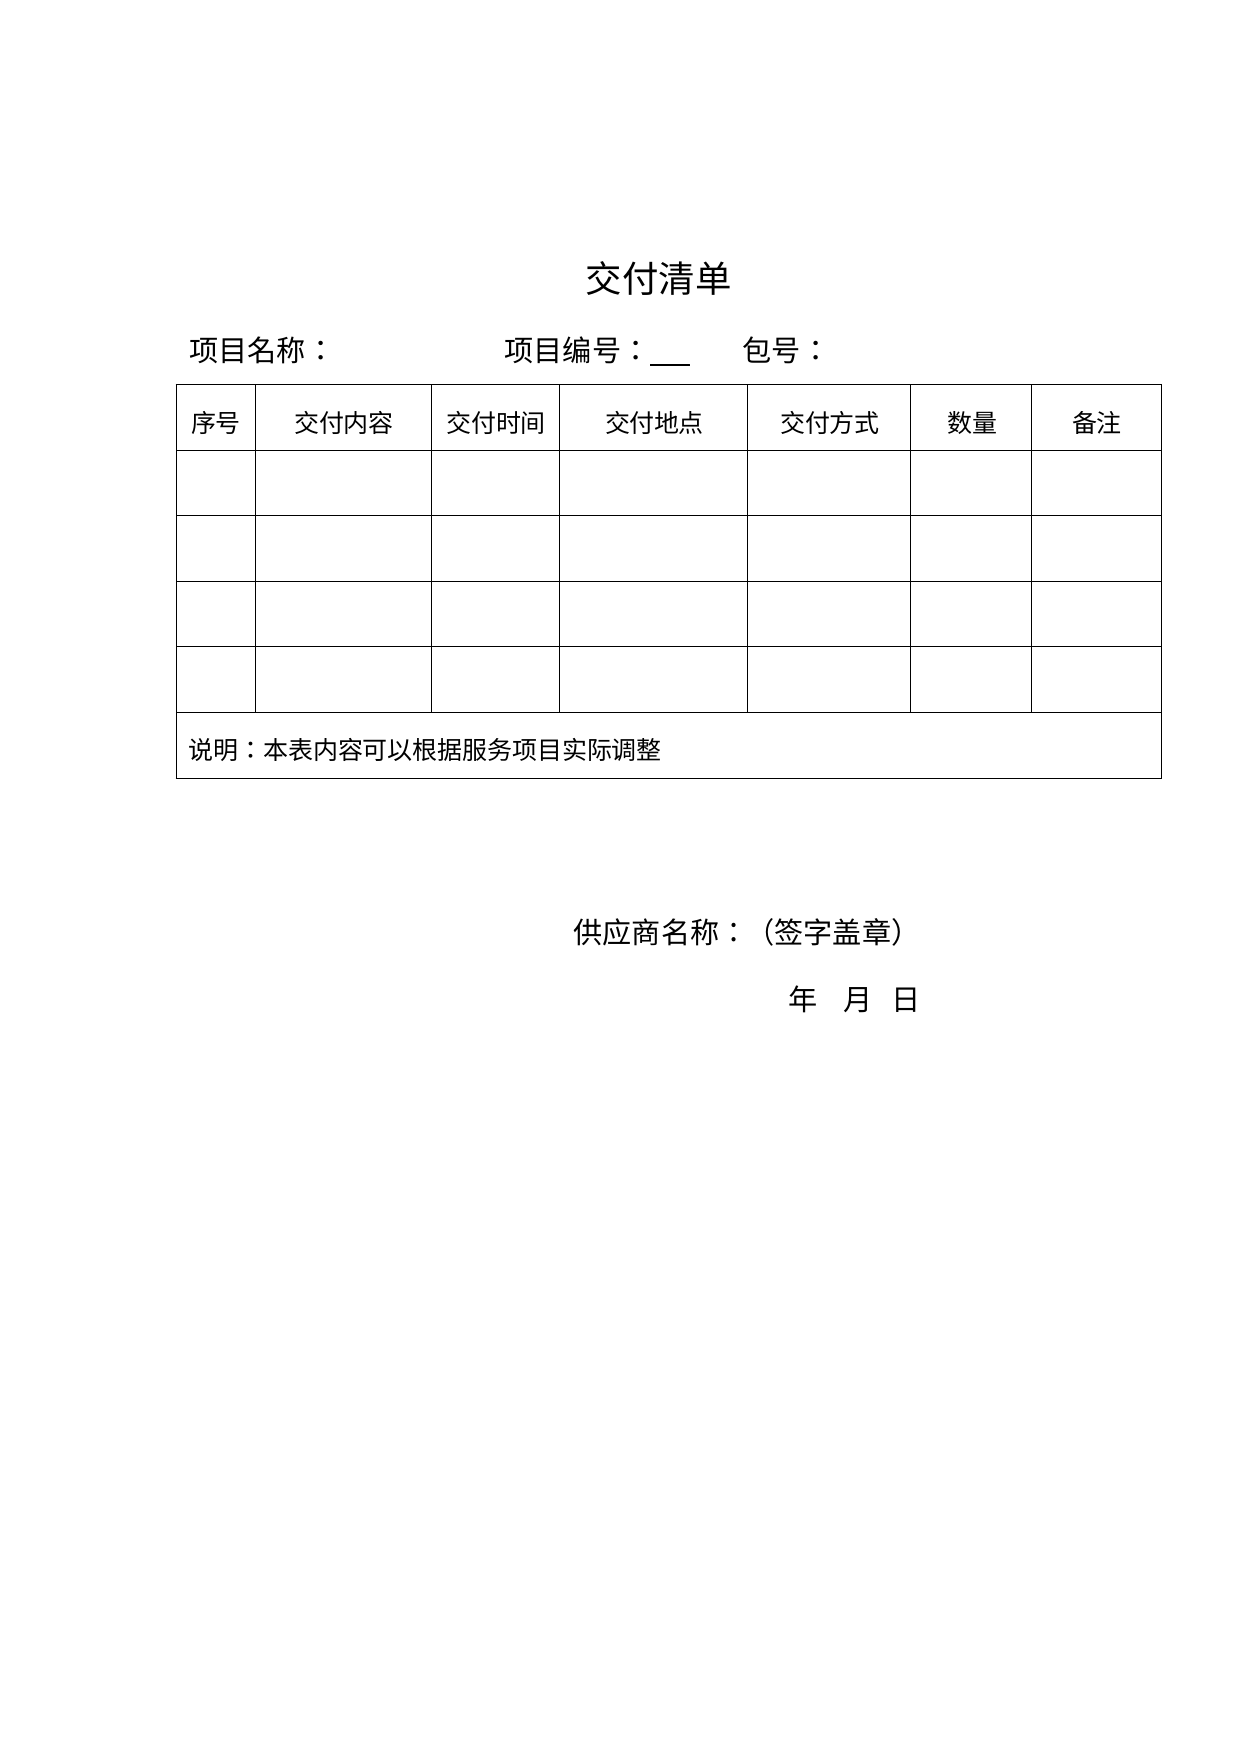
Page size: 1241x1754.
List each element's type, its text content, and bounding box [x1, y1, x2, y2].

table_header 数量 [911, 385, 1031, 450]
table_cell [177, 516, 255, 581]
table_cell [748, 647, 910, 712]
table_cell [256, 647, 431, 712]
table_header 备注 [1032, 385, 1161, 450]
table_cell [1032, 451, 1161, 515]
table_cell 说明：本表内容可以根据服务项目实际调整 [177, 713, 1161, 777]
table_cell [177, 451, 255, 515]
table_cell [560, 647, 747, 712]
table_cell [432, 516, 559, 581]
table_cell [432, 451, 559, 515]
table_cell [911, 516, 1031, 581]
table_cell [177, 582, 255, 646]
table_cell [748, 451, 910, 515]
table_header 序号 [177, 385, 255, 450]
table_header 交付时间 [432, 385, 559, 450]
table_cell [256, 451, 431, 515]
table_header 交付方式 [748, 385, 910, 450]
table_cell [748, 516, 910, 581]
table_cell [1032, 582, 1161, 646]
table_cell [256, 516, 431, 581]
table_cell [560, 451, 747, 515]
table_cell [1032, 647, 1161, 712]
table_cell [1032, 516, 1161, 581]
table_cell [432, 582, 559, 646]
table_cell [748, 582, 910, 646]
text 交付清单 [585, 255, 1162, 301]
table_header 交付内容 [256, 385, 431, 450]
table_cell [177, 647, 255, 712]
table_cell [256, 582, 431, 646]
text 年 月 日 [672, 981, 1162, 1018]
text 项目名称： 项目编号： 包号： [189, 330, 1162, 370]
table_cell [560, 582, 747, 646]
table_cell [560, 516, 747, 581]
table_cell [911, 582, 1031, 646]
text 供应商名称：（签字盖章） [176, 912, 1162, 951]
table_cell [911, 451, 1031, 515]
table_header 交付地点 [560, 385, 747, 450]
table_cell [911, 647, 1031, 712]
table_cell [432, 647, 559, 712]
